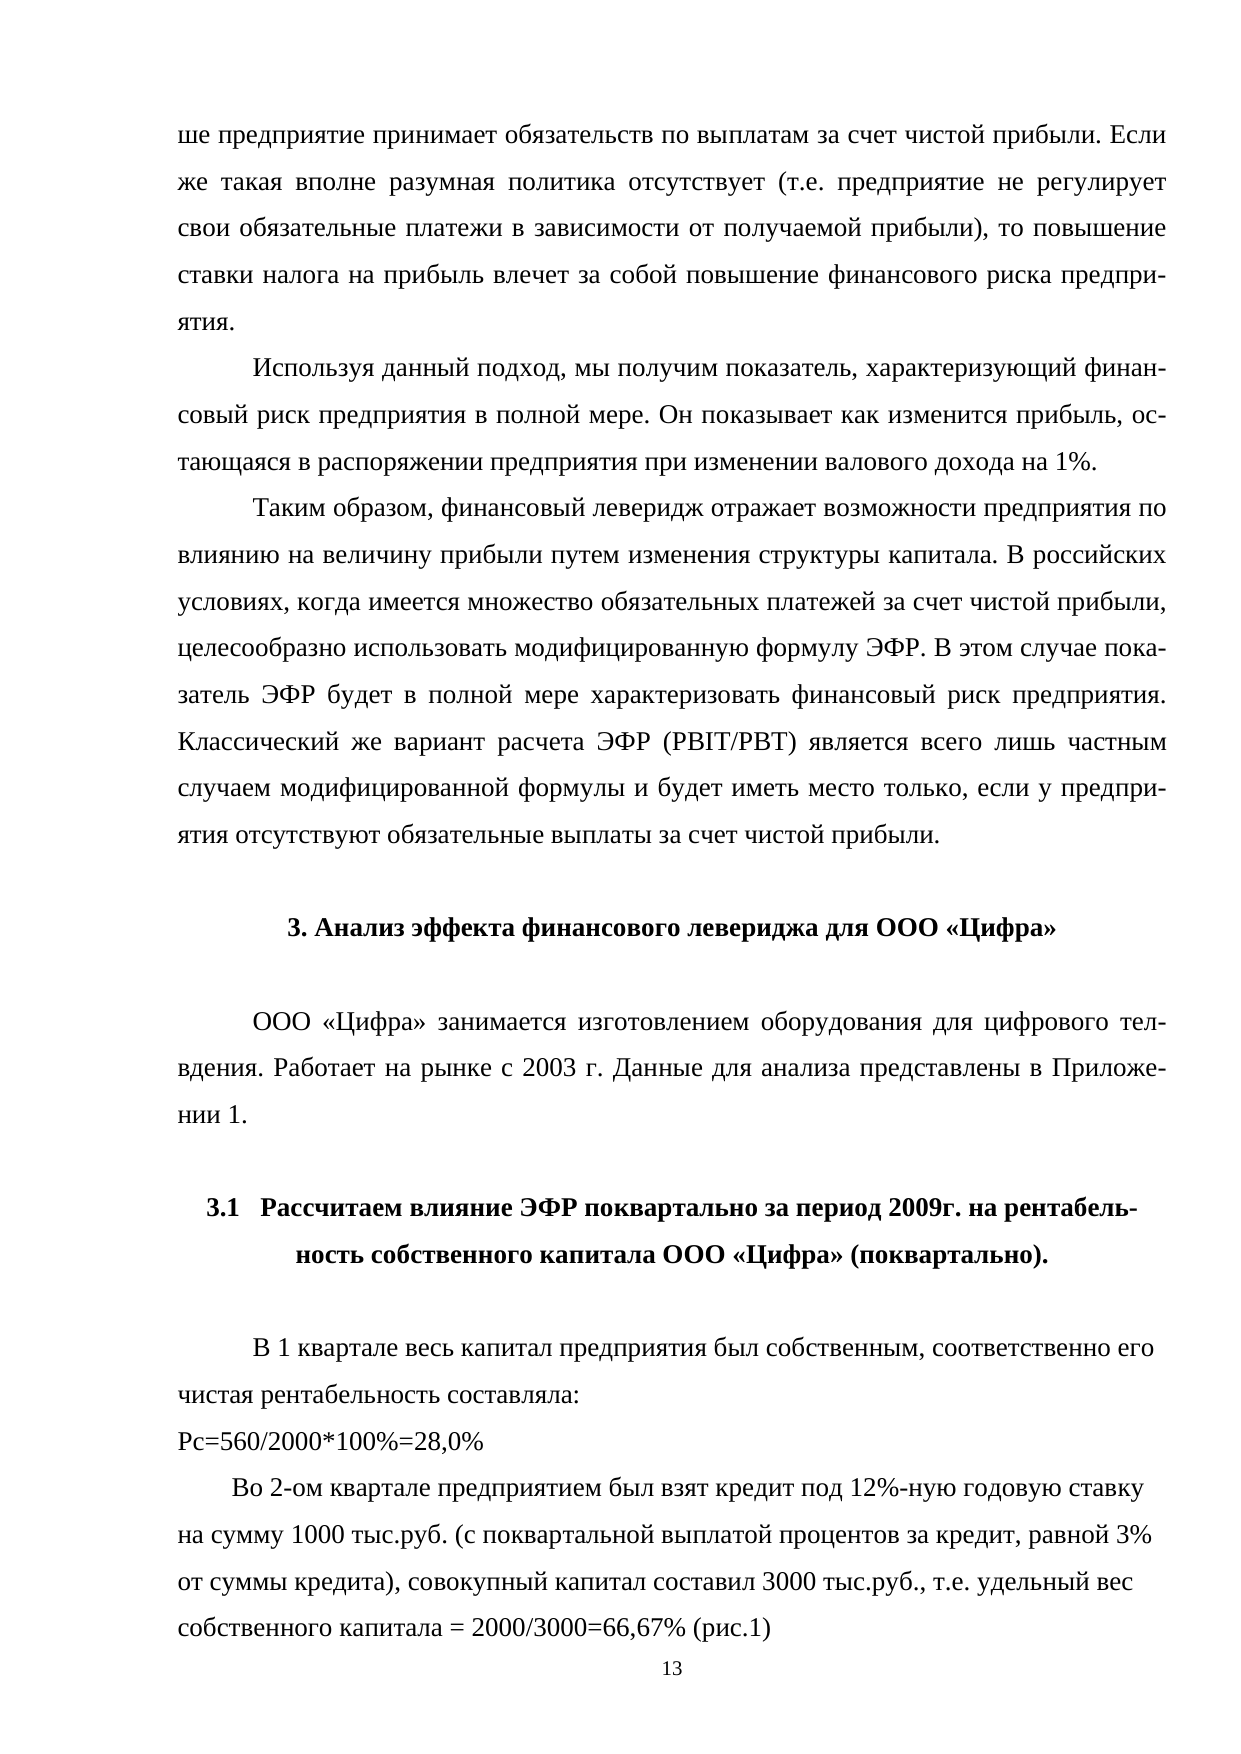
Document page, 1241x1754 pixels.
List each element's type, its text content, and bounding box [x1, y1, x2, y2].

text Используя данный подход, мы получим показатель, характеризующий финансовый риск предприятия в полной мере. Он показывает как изменится прибыль, остающаяся в распоряжении предприятия при изменении валового дохода на 1%. [177, 351, 1167, 476]
text Во 2-ом квартале предприятием был взят кредит под 12%-ную годовую ставку на сумму 1000 тыс.руб. (с поквартальной выплатой процентов за кредит, равной 3% от суммы кредита), совокупный капитал составил 3000 тыс.руб., т.е. удельный вес собственного капитала = 2000/3000=66,67% (рис.1) [177, 1471, 1167, 1643]
text ООО «Цифра» занимается изготовлением оборудования для цифрового телвдения. Работает на рынке с . Данные для анализа представлены в Приложении 1. [177, 1005, 1167, 1129]
text 3.1 Рассчитаем влияние ЭФР поквартально за период 2009г. на рентабельность собственного капитала ООО «Цифра» (поквартально). [177, 1191, 1167, 1269]
text Таким образом, финансовый леверидж отражает возможности предприятия по влиянию на величину прибыли путем изменения структуры капитала. В российских условиях, когда имеется множество обязательных платежей за счет чистой прибыли, целесообразно использовать модифицированную формулу ЭФР. В этом случае показатель ЭФР будет в полной мере характеризовать финансовый риск предприятия. Классический же вариант расчета ЭФР (PBIT/PBT) является всего лишь частным случаем модифицированной формулы и будет иметь место только, если у предприятия отсутствуют обязательные выплаты за счет чистой прибыли. [177, 491, 1167, 849]
text 3. Анализ эффекта финансового левериджа для ООО «Цифра» [177, 911, 1167, 943]
text Рс=560/2000*100%=28,0% [177, 1425, 1167, 1456]
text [177, 118, 1167, 336]
text В 1 квартале весь капитал предприятия был собственным, соответственно его чистая рентабельность составляла: [177, 1331, 1167, 1409]
